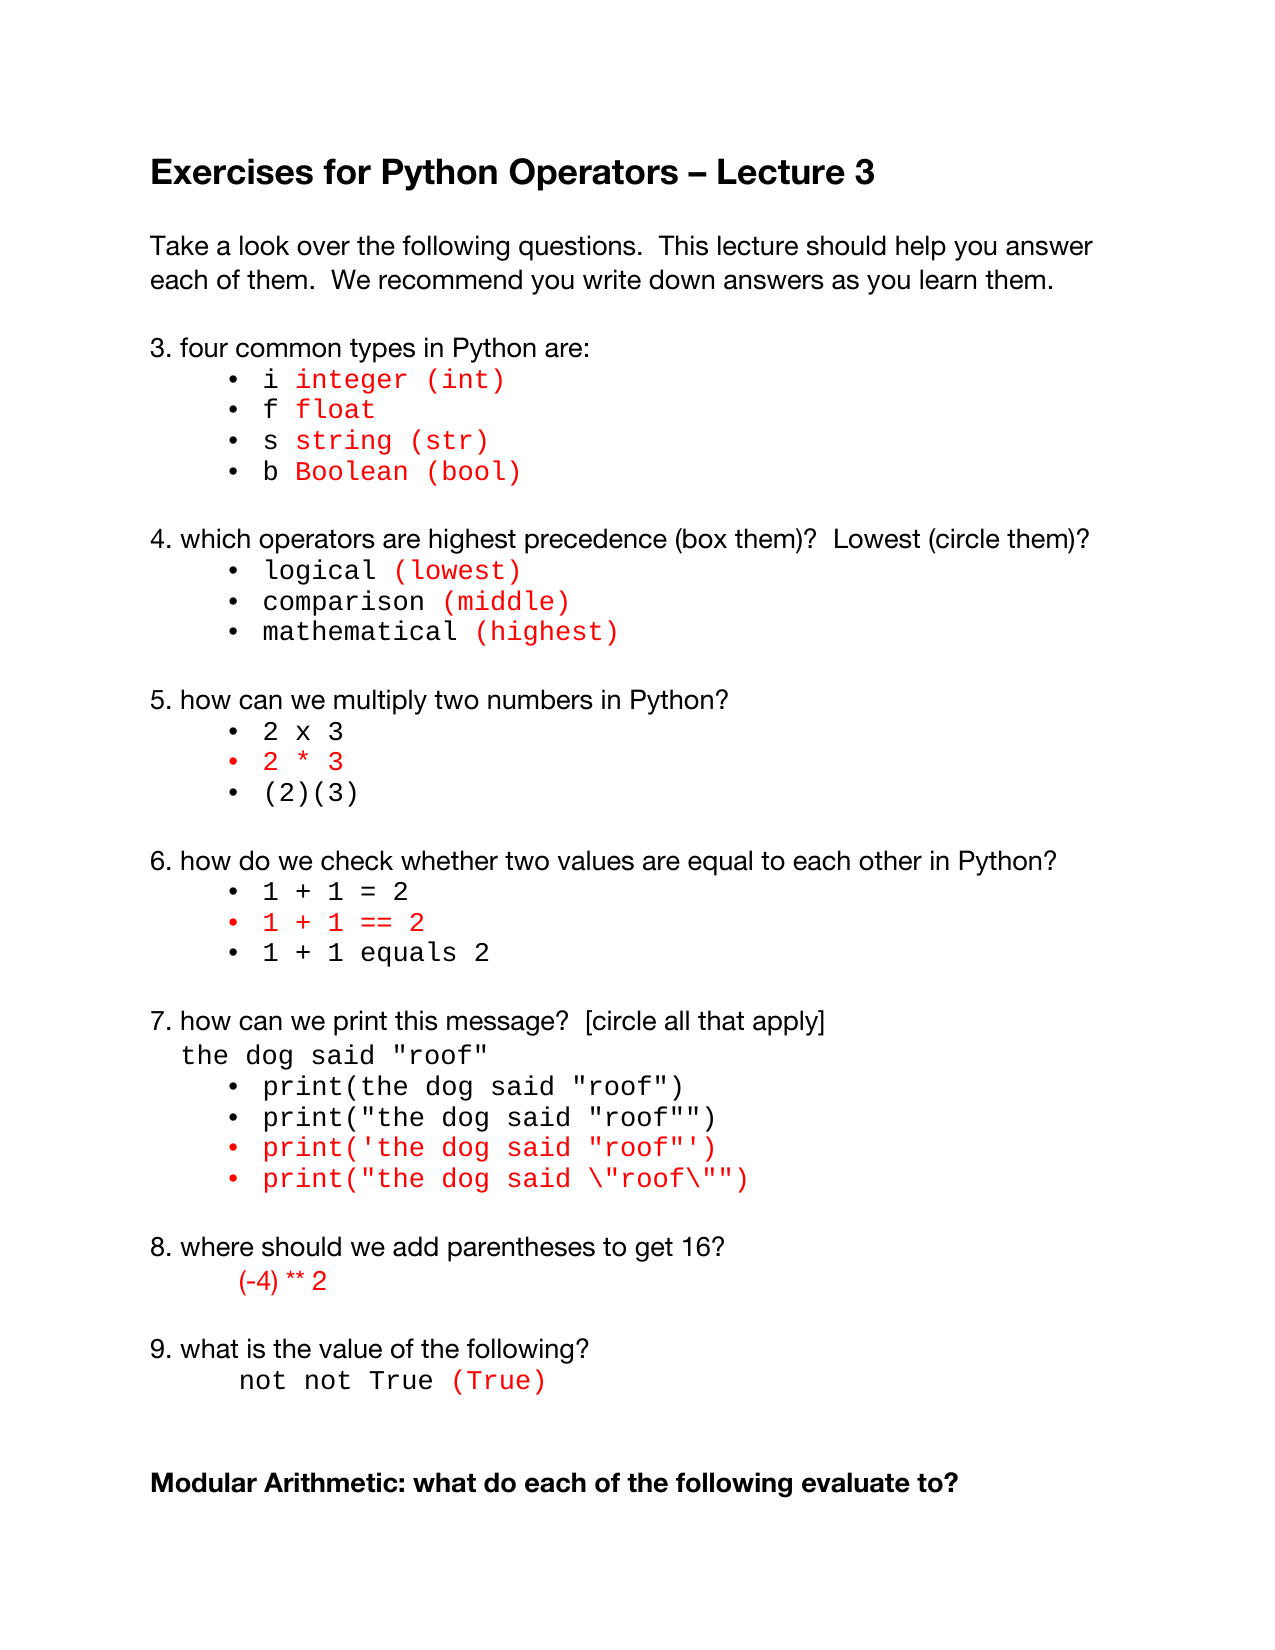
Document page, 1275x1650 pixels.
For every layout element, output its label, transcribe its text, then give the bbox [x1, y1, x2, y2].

text 9. what is the value of the following? [150, 1332, 1125, 1367]
text Exercises for Python Operators – Lecture 3 [150, 150, 1125, 195]
text 6. how do we check whether two values are equal to each other in Python? [150, 844, 1125, 878]
text 4. which operators are highest precedence (box them)? Lowest (circle them)? [150, 523, 1125, 557]
list logical (lowest) [225, 557, 1125, 587]
list print(the dog said "roof") [225, 1073, 1125, 1103]
list f float [225, 396, 1125, 427]
text not not True (True) [239, 1367, 1125, 1397]
text Modular Arithmetic: what do each of the following evaluate to? [150, 1466, 1125, 1500]
text 5. how can we multiply two numbers in Python? [150, 683, 1125, 717]
list print('the dog said "roof"') [225, 1134, 1125, 1165]
text Take a look over the following questions. This lecture should help you answer each of them. We recommend you write down answers as you learn them. [150, 229, 1125, 297]
list 1 + 1 equals 2 [225, 939, 1125, 970]
list s string (str) [225, 427, 1125, 458]
text 7. how can we print this message? [circle all that apply] the dog said "roof" [150, 1004, 1125, 1073]
list (2)(3) [225, 779, 1125, 809]
list mathematical (highest) [225, 618, 1125, 649]
list print("the dog said "roof"") [225, 1103, 1125, 1134]
text 3. four common types in Python are: [150, 331, 1125, 366]
list print("the dog said \"roof\"") [225, 1165, 1125, 1196]
list i integer (int) [225, 366, 1125, 396]
list 1 + 1 == 2 [225, 908, 1125, 939]
list 2 x 3 [225, 717, 1125, 748]
list b Boolean (bool) [225, 458, 1125, 488]
list comparison (middle) [225, 587, 1125, 618]
list 2 * 3 [225, 748, 1125, 779]
text 8. where should we add parentheses to get 16? [150, 1230, 1125, 1264]
text (-4) ** 2 [239, 1264, 1125, 1298]
list 1 + 1 = 2 [225, 878, 1125, 908]
